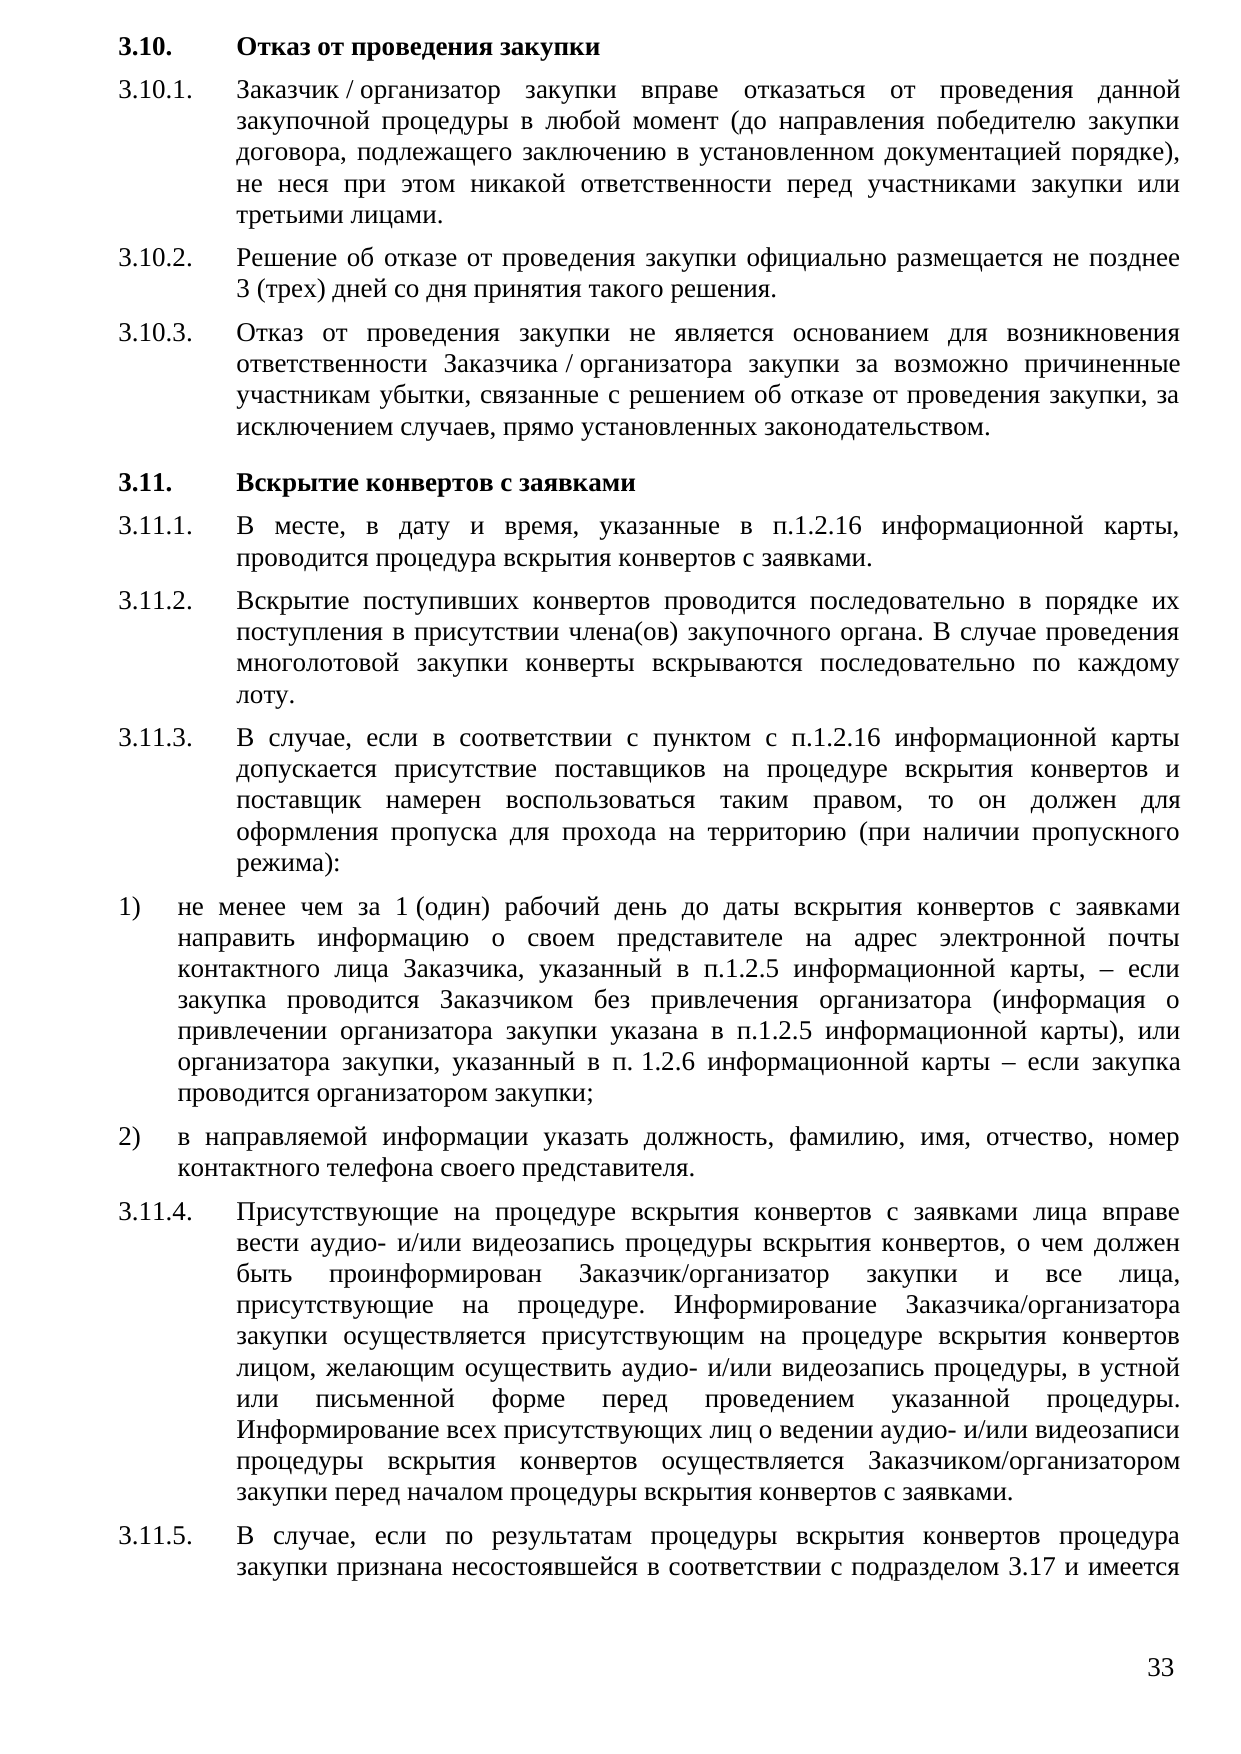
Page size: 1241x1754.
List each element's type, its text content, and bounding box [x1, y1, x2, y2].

text Отказ от проведения закупки не является основанием для возникновения ответственности Заказчика / организатора закупки за возможно причиненные участникам убытки, связанные с решением об отказе от проведения закупки, за исключением случаев, прямо установленных законодательством. [118, 316, 1181, 441]
text Заказчик / организатор закупки вправе отказаться от проведения данной закупочной процедуры в любой момент (до направления победителю закупки договора, подлежащего заключению в установленном документацией порядке), не неся при этом никакой ответственности перед участниками закупки или третьими лицами. [118, 73, 1181, 229]
text В месте, в дату и время, указанные в п.1.2.16 информационной карты, проводится процедура вскрытия конвертов с заявками. [118, 509, 1181, 572]
text В случае, если в соответствии с пунктом с п.1.2.16 информационной карты допускается присутствие поставщиков на процедуре вскрытия конвертов и поставщик намерен воспользоваться таким правом, то он должен для оформления пропуска для прохода на территорию (при наличии пропускного режима): [118, 721, 1181, 877]
text Отказ от проведения закупки [118, 29, 1181, 61]
text Присутствующие на процедуре вскрытия конвертов с заявками лица вправе вести аудио- и/или видеозапись процедуры вскрытия конвертов, о чем должен быть проинформирован Заказчик/организатор закупки и все лица, присутствующие на процедуре. Информирование Заказчика/организатора закупки осуществляется присутствующим на процедуре вскрытия конвертов лицом, желающим осуществить аудио- и/или видеозапись процедуры, в устной или письменной форме перед проведением указанной процедуры. Информирование всех присутствующих лиц о ведении аудио- и/или видеозаписи процедуры вскрытия конвертов осуществляется Заказчиком/организатором закупки перед началом процедуры вскрытия конвертов с заявками. [118, 1195, 1181, 1506]
text Вскрытие поступивших конвертов проводится последовательно в порядке их поступления в присутствии члена(ов) закупочного органа. В случае проведения многолотовой закупки конверты вскрываются последовательно по каждому лоту. [118, 584, 1181, 709]
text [118, 1519, 1181, 1581]
text Решение об отказе от проведения закупки официально размещается не позднее 3 (трех) дней со дня принятия такого решения. [118, 241, 1181, 304]
text в направляемой информации указать должность, фамилию, имя, отчество, номер контактного телефона своего представителя. [118, 1120, 1181, 1182]
text не менее чем за 1 (один) рабочий день до даты вскрытия конвертов с заявками направить информацию о своем представителе на адрес электронной почты контактного лица Заказчика, указанный в п.1.2.5 информационной карты, – если закупка проводится Заказчиком без привлечения организатора (информация о привлечении организатора закупки указана в п.1.2.5 информационной карты), или организатора закупки, указанный в п. 1.2.6 информационной карты – если закупка проводится организатором закупки; [118, 889, 1181, 1108]
text Вскрытие конвертов с заявками [118, 466, 1181, 497]
